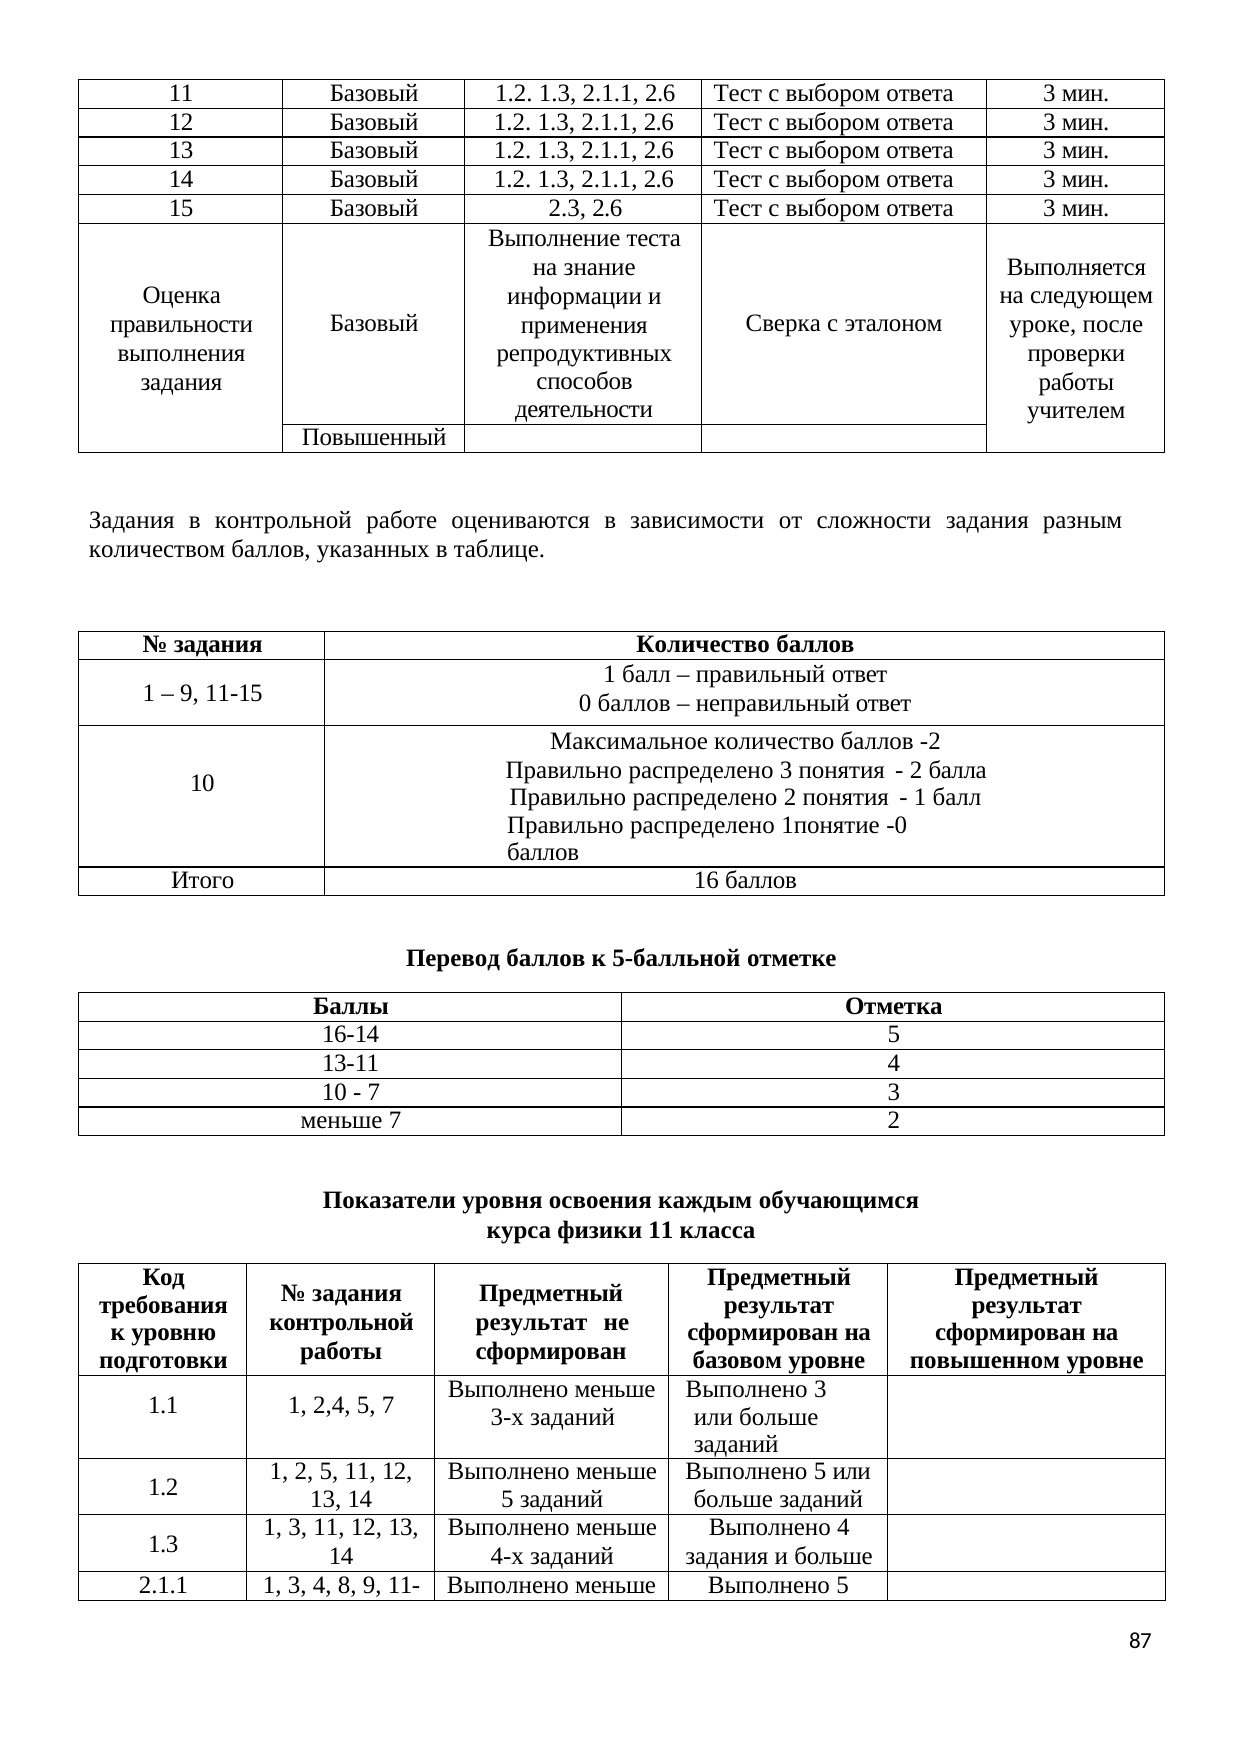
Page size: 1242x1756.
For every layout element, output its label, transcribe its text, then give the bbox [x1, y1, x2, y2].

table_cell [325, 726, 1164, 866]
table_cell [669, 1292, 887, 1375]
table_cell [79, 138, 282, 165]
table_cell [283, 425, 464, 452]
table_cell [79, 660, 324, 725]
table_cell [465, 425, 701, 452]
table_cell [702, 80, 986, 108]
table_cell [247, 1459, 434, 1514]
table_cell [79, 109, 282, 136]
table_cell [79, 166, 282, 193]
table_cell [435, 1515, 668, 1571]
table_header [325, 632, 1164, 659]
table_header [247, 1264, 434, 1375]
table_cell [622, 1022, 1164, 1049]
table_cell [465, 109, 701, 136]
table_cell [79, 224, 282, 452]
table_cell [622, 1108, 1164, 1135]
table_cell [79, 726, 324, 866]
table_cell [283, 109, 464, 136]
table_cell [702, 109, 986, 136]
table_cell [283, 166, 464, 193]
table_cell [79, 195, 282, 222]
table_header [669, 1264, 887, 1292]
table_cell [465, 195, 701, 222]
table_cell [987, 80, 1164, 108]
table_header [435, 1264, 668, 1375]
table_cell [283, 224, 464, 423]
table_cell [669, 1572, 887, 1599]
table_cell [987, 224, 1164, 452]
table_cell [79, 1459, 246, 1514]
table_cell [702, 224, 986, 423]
text Перевод баллов к 5-балльной отметке [45, 943, 1197, 972]
text Показатели уровня освоения каждым обучающимся курса физики 11 класса [296, 1185, 946, 1244]
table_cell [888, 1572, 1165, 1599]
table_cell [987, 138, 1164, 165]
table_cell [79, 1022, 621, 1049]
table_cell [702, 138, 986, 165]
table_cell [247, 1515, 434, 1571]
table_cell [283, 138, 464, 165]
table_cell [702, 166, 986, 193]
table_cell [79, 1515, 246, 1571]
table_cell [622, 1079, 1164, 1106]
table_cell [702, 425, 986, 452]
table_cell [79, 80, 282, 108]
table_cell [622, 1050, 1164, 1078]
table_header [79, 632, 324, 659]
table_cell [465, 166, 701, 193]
text Задания в контрольной работе оцениваются в зависимости от сложности задания разным количеством баллов, указанных в таблице. [89, 505, 1151, 563]
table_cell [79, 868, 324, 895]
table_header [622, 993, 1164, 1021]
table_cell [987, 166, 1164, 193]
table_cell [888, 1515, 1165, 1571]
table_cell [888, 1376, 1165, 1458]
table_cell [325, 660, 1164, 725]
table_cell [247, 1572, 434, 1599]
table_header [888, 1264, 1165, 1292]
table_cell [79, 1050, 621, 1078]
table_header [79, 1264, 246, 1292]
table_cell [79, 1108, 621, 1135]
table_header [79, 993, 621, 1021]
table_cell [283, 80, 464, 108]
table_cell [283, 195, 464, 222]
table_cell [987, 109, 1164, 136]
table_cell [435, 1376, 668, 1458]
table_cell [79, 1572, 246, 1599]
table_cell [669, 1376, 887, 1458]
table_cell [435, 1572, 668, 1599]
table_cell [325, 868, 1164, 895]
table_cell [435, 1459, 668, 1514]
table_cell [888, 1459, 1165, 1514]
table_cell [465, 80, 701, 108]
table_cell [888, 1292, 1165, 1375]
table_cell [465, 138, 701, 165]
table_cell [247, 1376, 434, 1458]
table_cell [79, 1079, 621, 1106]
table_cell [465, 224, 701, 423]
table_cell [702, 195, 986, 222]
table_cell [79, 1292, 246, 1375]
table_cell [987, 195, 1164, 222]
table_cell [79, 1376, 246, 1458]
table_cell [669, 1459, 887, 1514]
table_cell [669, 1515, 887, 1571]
